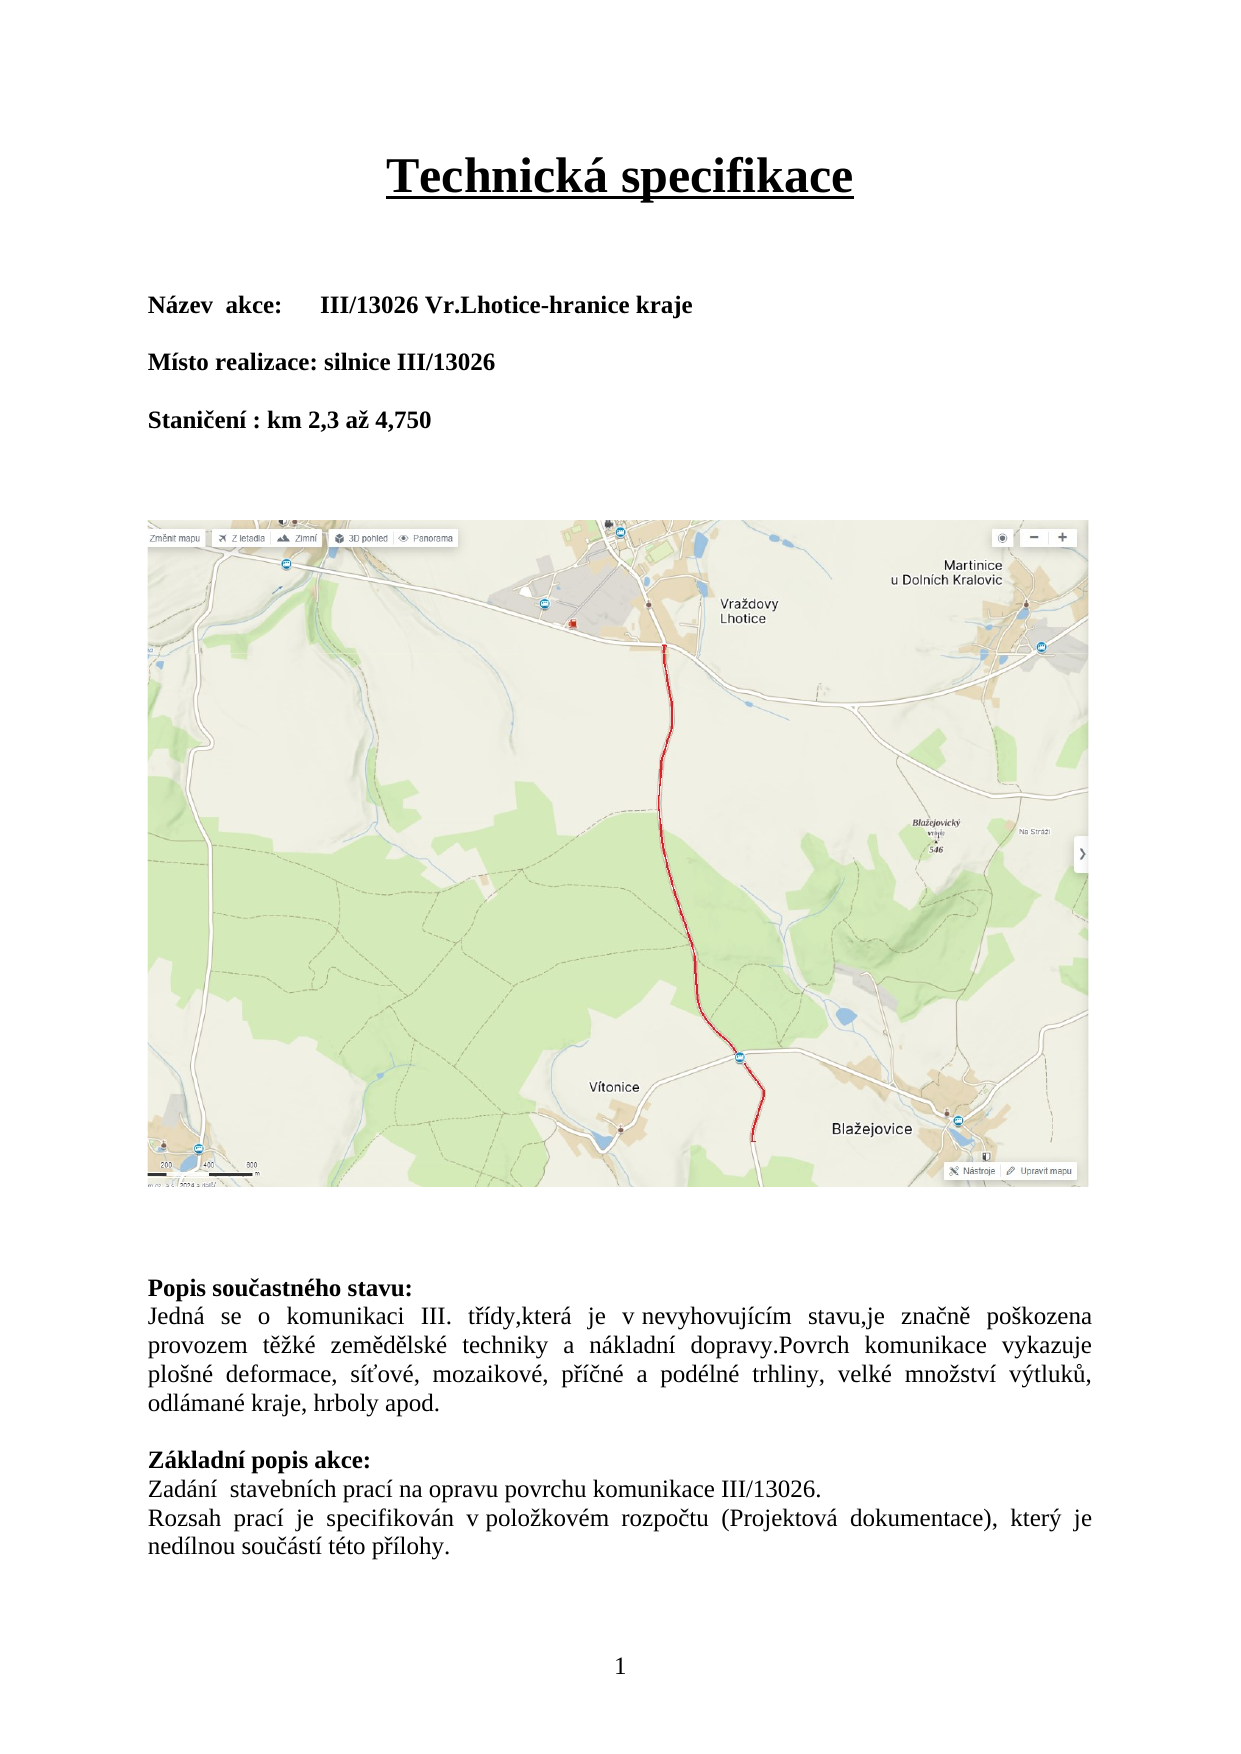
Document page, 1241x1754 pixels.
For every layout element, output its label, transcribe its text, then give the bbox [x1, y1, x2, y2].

text Popis součastného stavu: [148, 1273, 1092, 1301]
text Název akce: III/13026 Vr.Lhotice-hranice kraje [148, 290, 1092, 319]
text Základní popis akce: [148, 1445, 1092, 1474]
text Místo realizace: silnice III/13026 [148, 347, 1092, 376]
text Rozsah prací je specifikován v položkovém rozpočtu (Projektová dokumentace), který je nedílnou součástí této přílohy. [148, 1503, 1092, 1560]
text Zadání stavebních prací na opravu povrchu komunikace III/13026. [148, 1474, 1092, 1503]
text Jedná se o komunikaci III. třídy,která je v nevyhovujícím stavu,je značně poškozena provozem těžké zemědělské techniky a nákladní dopravy.Povrch komunikace vykazuje plošné deformace, síťové, mozaikové, příčné a podélné trhliny, velké množství výtluků, odlámané kraje, hrboly apod. [148, 1301, 1092, 1416]
picture [147, 520, 1089, 1187]
title Technická specifikace [148, 146, 1092, 204]
text Staničení : km 2,3 až 4,750 [148, 405, 1092, 434]
